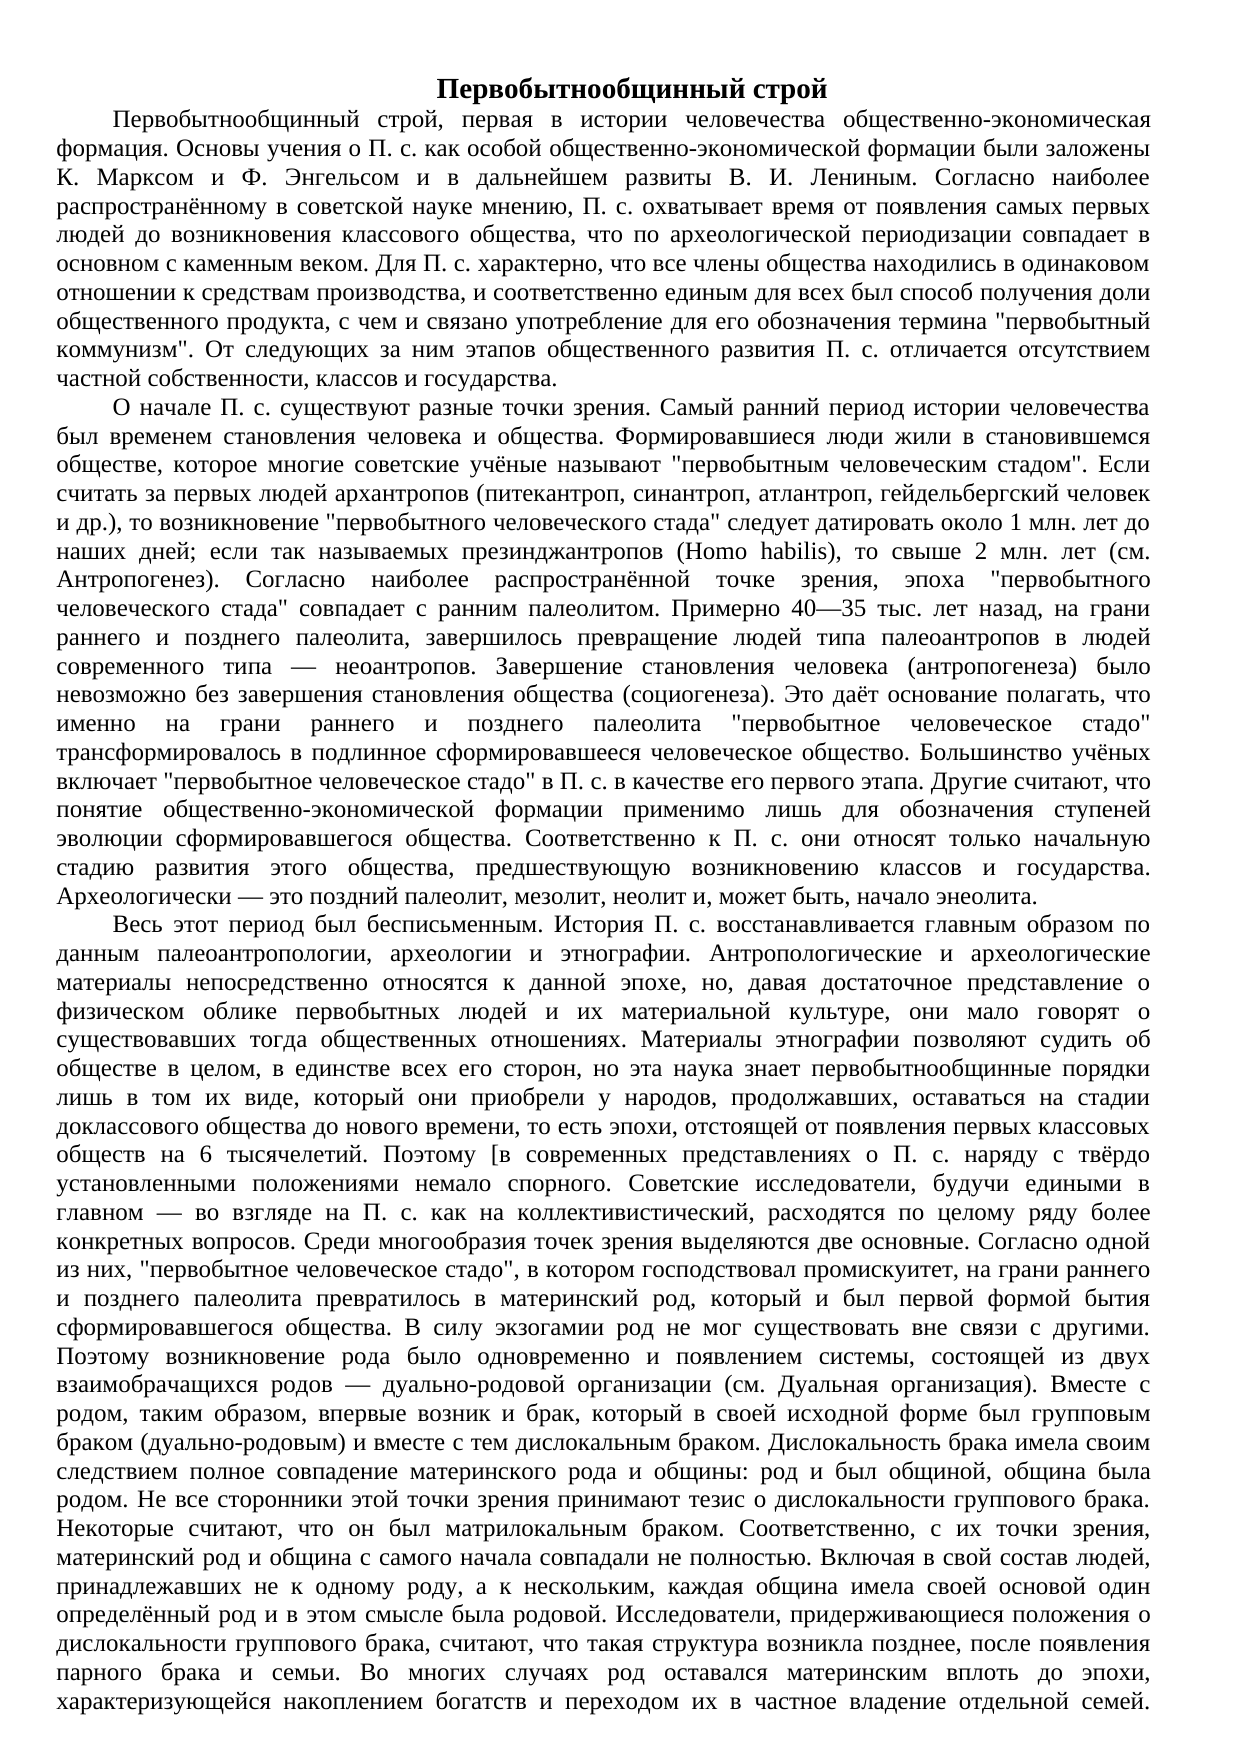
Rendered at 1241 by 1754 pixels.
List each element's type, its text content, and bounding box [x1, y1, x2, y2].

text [56, 909, 1152, 1714]
text Первобытнообщинный строй, первая в истории человечества общественно-экономическая формация. Основы учения о П. с. как особой общественно-экономической формации были заложены К. Марксом и Ф. Энгельсом и в дальнейшем развиты В. И. Лениным. Согласно наиболее распространённому в советской науке мнению, П. с. охватывает время от появления самых первых людей до возникновения классового общества, что по археологической периодизации совпадает в основном с каменным веком. Для П. с. характерно, что все члены общества находились в одинаковом отношении к средствам производства, и соответственно единым для всех был способ получения доли общественного продукта, с чем и связано употребление для его обозначения термина "первобытный коммунизм". От следующих за ним этапов общественного развития П. с. отличается отсутствием частной собственности, классов и государства. [56, 104, 1152, 392]
text О начале П. с. существуют разные точки зрения. Самый ранний период истории человечества был временем становления человека и общества. Формировавшиеся люди жили в становившемся обществе, которое многие советские учёные называют "первобытным человеческим стадом". Если считать за первых людей архантропов (питекантроп, синантроп, атлантроп, гейдельбергский человек и др.), то возникновение "первобытного человеческого стада" следует датировать около 1 млн. лет до наших дней; если так называемых презинджантропов (Homo habilis), то свыше 2 млн. лет (см. Антропогенез). Согласно наиболее распространённой точке зрения, эпоха "первобытного человеческого стада" совпадает с ранним палеолитом. Примерно 40—35 тыс. лет назад, на грани раннего и позднего палеолита, завершилось превращение людей типа палеоантропов в людей современного типа — неоантропов. Завершение становления человека (антропогенеза) было невозможно без завершения становления общества (социогенеза). Это даёт основание полагать, что именно на грани раннего и позднего палеолита "первобытное человеческое стадо" трансформировалось в подлинное сформировавшееся человеческое общество. Большинство учёных включает "первобытное человеческое стадо" в П. с. в качестве его первого этапа. Другие считают, что понятие общественно-экономической формации применимо лишь для обозначения ступеней эволюции сформировавшегося общества. Соответственно к П. с. они относят только начальную стадию развития этого общества, предшествующую возникновению классов и государства. Археологически — это поздний палеолит, мезолит, неолит и, может быть, начало энеолита. [56, 392, 1152, 909]
text Первобытнообщинный строй [56, 71, 1152, 104]
